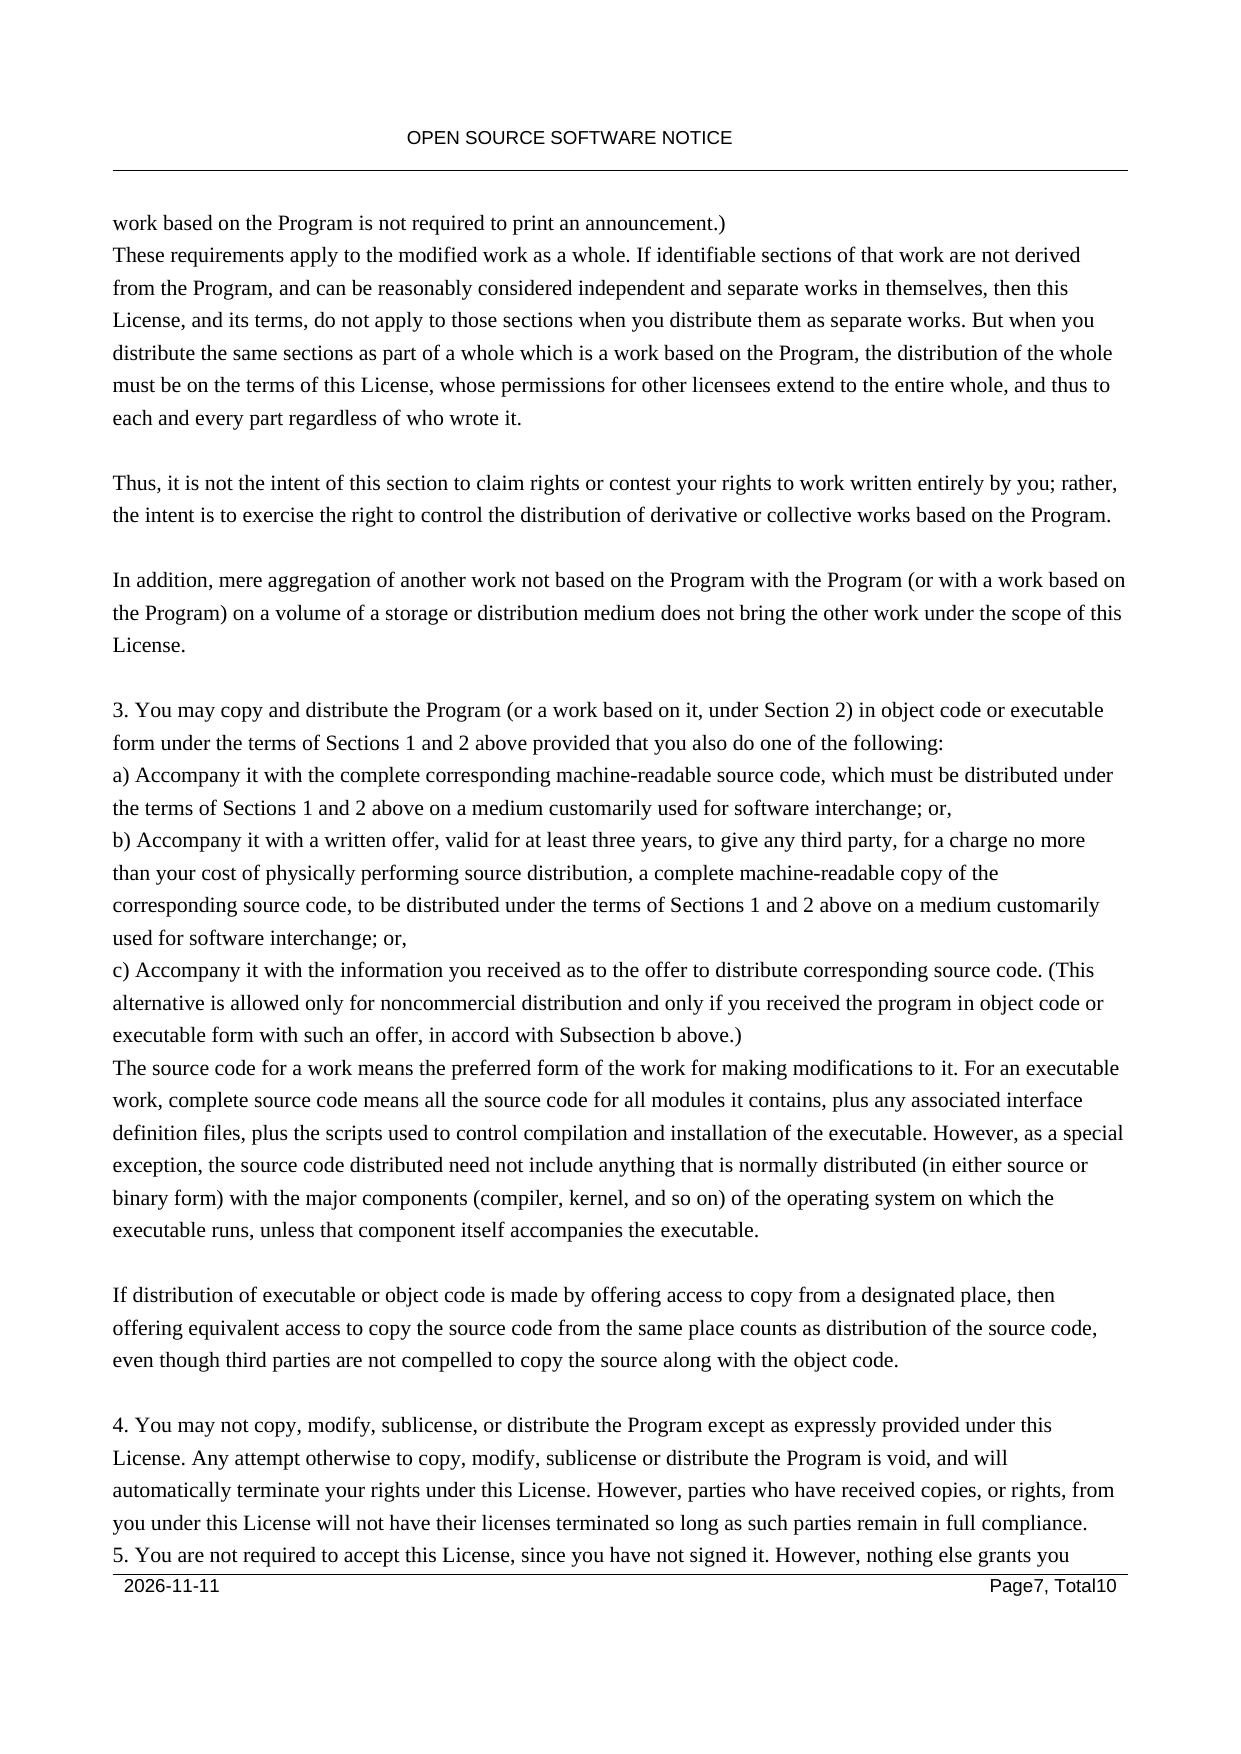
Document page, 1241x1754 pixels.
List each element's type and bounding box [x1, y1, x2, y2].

text [112, 206, 1128, 1571]
